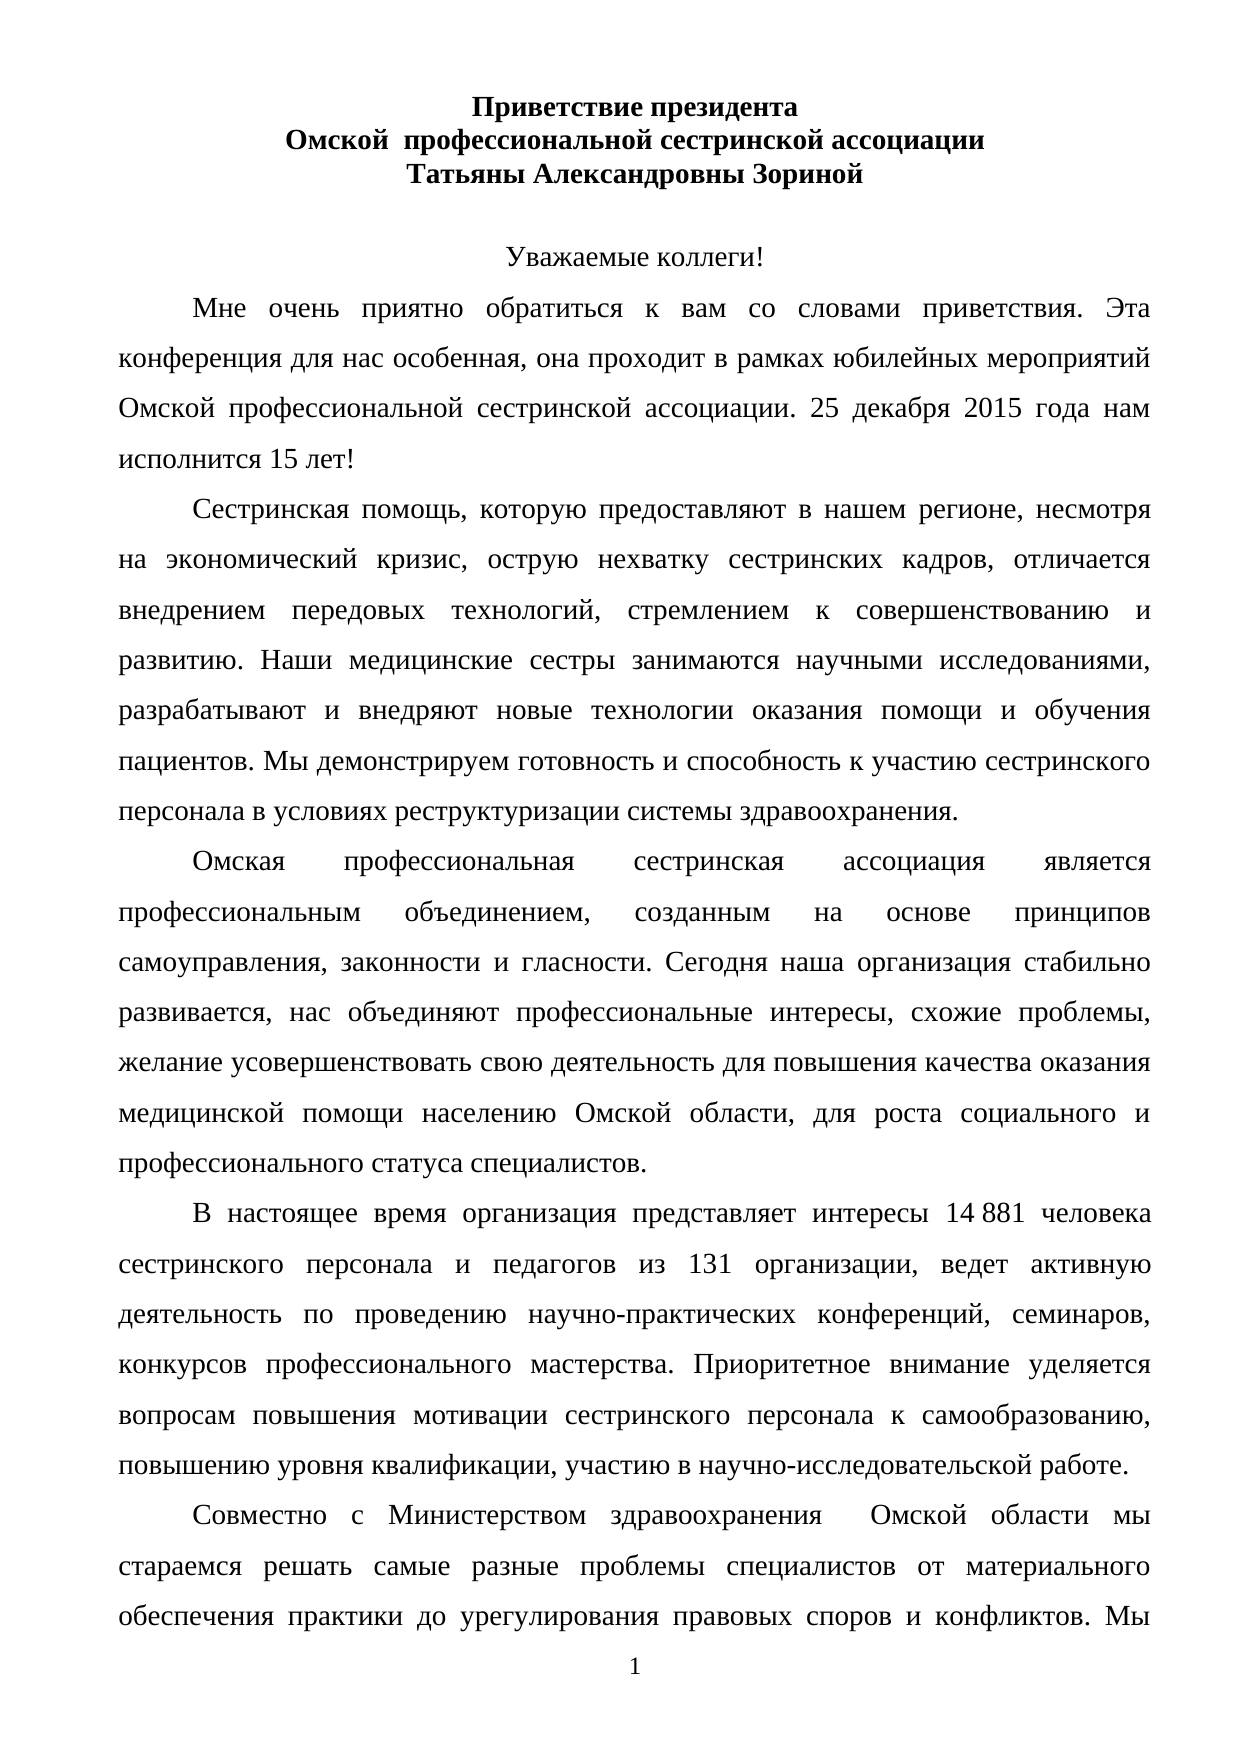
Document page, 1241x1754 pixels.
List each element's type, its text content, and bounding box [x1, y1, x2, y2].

text Сестринская помощь, которую предоставляют в нашем регионе, несмотря на экономический кризис, острую нехватку сестринских кадров, отличается внедрением передовых технологий, стремлением к совершенствованию и развитию. Наши медицинские сестры занимаются научными исследованиями, разрабатывают и внедряют новые технологии оказания помощи и обучения пациентов. Мы демонстрируем готовность и способность к участию сестринского персонала в условиях реструктуризации системы здравоохранения. [118, 491, 1152, 827]
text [118, 1497, 1152, 1632]
text Татьяны Александровны Зориной [118, 156, 1152, 189]
text Мне очень приятно обратиться к вам со словами приветствия. Эта конференция для нас особенная, она проходит в рамках юбилейных мероприятий Омской профессиональной сестринской ассоциации. 25 декабря 2015 года нам исполнится 15 лет! [118, 290, 1152, 474]
text Уважаемые коллеги! [118, 239, 1152, 273]
text Омская профессиональная сестринская ассоциация является профессиональным объединением, созданным на основе принципов самоуправления, законности и гласности. Сегодня наша организация стабильно развивается, нас объединяют профессиональные интересы, схожие проблемы, желание усовершенствовать свою деятельность для повышения качества оказания медицинской помощи населению Омской области, для роста социального и профессионального статуса специалистов. [118, 843, 1152, 1179]
text В настоящее время организация представляет интересы 14 881 человека сестринского персонала и педагогов из 131 организации, ведет активную деятельность по проведению научно-практических конференций, семинаров, конкурсов профессионального мастерства. Приоритетное внимание уделяется вопросам повышения мотивации сестринского персонала к самообразованию, повышению уровня квалификации, участию в научно-исследовательской работе. [118, 1196, 1152, 1481]
text Приветствие президента [118, 89, 1152, 122]
text Омской профессиональной сестринской ассоциации [118, 122, 1152, 156]
